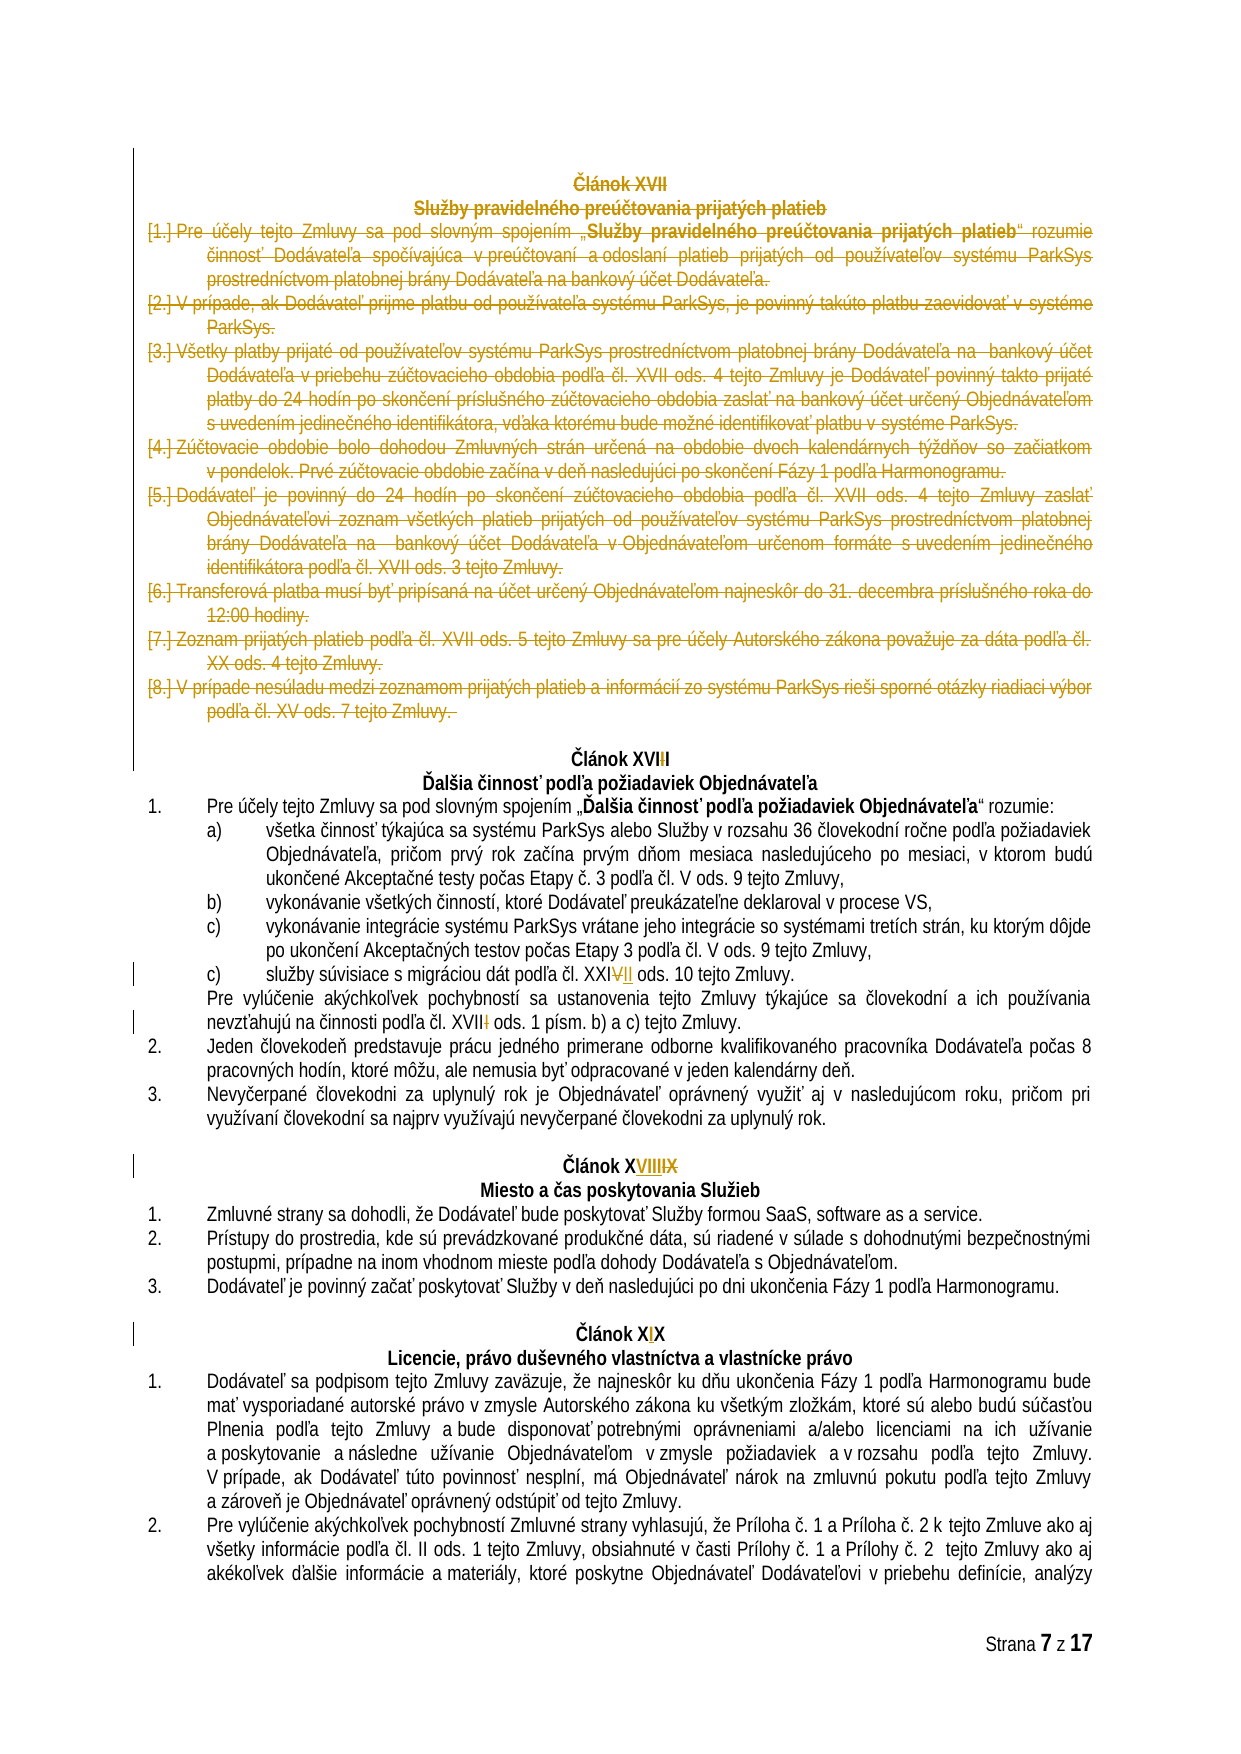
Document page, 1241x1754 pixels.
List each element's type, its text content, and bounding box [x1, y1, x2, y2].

list c) služby súvisiace s migráciou dát podľa čl. XXI ods. 10 tejto Zmluvy. [207, 962, 1093, 986]
text Ďalšia činnosť podľa požiadaviek Objednávateľa [148, 771, 1093, 794]
list Pre účely tejto Zmluvy sa pod slovným spojením „Ďalšia činnosť podľa požiadaviek Objednávateľa“ rozumie: [148, 794, 1093, 818]
text Článok XVII [148, 747, 1093, 771]
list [148, 1513, 1093, 1585]
text Článok X [148, 1154, 1093, 1178]
text Článok XX [148, 1322, 1093, 1346]
text Pre vylúčenie akýchkoľvek pochybností sa ustanovenia tejto Zmluvy týkajúce sa človekodní a ich používania nevzťahujú na činnosti podľa čl. XVII ods. 1 písm. b) a c) tejto Zmluvy. [207, 986, 1093, 1034]
list Dodávateľ je povinný začať poskytovať Služby v deň nasledujúci po dni ukončenia Fázy 1 podľa Harmonogramu. [148, 1274, 1093, 1298]
list Nevyčerpané človekodni za uplynulý rok je Objednávateľ oprávnený využiť aj v nasledujúcom roku, pričom pri využívaní človekodní sa najprv využívajú nevyčerpané človekodni za uplynulý rok. [148, 1082, 1093, 1130]
list Dodávateľ sa podpisom tejto Zmluvy zaväzuje, že najneskôr ku dňu ukončenia Fázy 1 podľa Harmonogramu bude mať vysporiadané autorské právo v zmysle Autorského zákona ku všetkým zložkám, ktoré sú alebo budú súčasťou Plnenia podľa tejto Zmluvy a bude disponovať potrebnými oprávneniami a/alebo licenciami na ich užívanie a poskytovanie a následne užívanie Objednávateľom v zmysle požiadaviek a v rozsahu podľa tejto Zmluvy. V prípade, ak Dodávateľ túto povinnosť nesplní, má Objednávateľ nárok na zmluvnú pokutu podľa tejto Zmluvy a zároveň je Objednávateľ oprávnený odstúpiť od tejto Zmluvy. [148, 1369, 1093, 1513]
list Prístupy do prostredia, kde sú prevádzkované produkčné dáta, sú riadené v súlade s dohodnutými bezpečnostnými postupmi, prípadne na inom vhodnom mieste podľa dohody Dodávateľa s Objednávateľom. [148, 1226, 1093, 1274]
list Jeden človekodeň predstavuje prácu jedného primerane odborne kvalifikovaného pracovníka Dodávateľa počas 8 pracovných hodín, ktoré môžu, ale nemusia byť odpracované v jeden kalendárny deň. [148, 1034, 1093, 1082]
list a) všetka činnosť týkajúca sa systému ParkSys alebo Služby v rozsahu 36 človekodní ročne podľa požiadaviek Objednávateľa, pričom prvý rok začína prvým dňom mesiaca nasledujúceho po mesiaci, v ktorom budú ukončené Akceptačné testy počas Etapy č. 3 podľa čl. V ods. 9 tejto Zmluvy, [207, 818, 1093, 890]
text Miesto a čas poskytovania Služieb [148, 1178, 1093, 1202]
list Zmluvné strany sa dohodli, že Dodávateľ bude poskytovať Služby formou SaaS, software as a service. [148, 1202, 1093, 1226]
list c) vykonávanie integrácie systému ParkSys vrátane jeho integrácie so systémami tretích strán, ku ktorým dôjde po ukončení Akceptačných testov počas Etapy 3 podľa čl. V ods. 9 tejto Zmluvy, [207, 914, 1093, 962]
list b) vykonávanie všetkých činností, ktoré Dodávateľ preukázateľne deklaroval v procese VS, [207, 890, 1093, 914]
text Licencie, právo duševného vlastníctva a vlastnícke právo [148, 1346, 1093, 1369]
